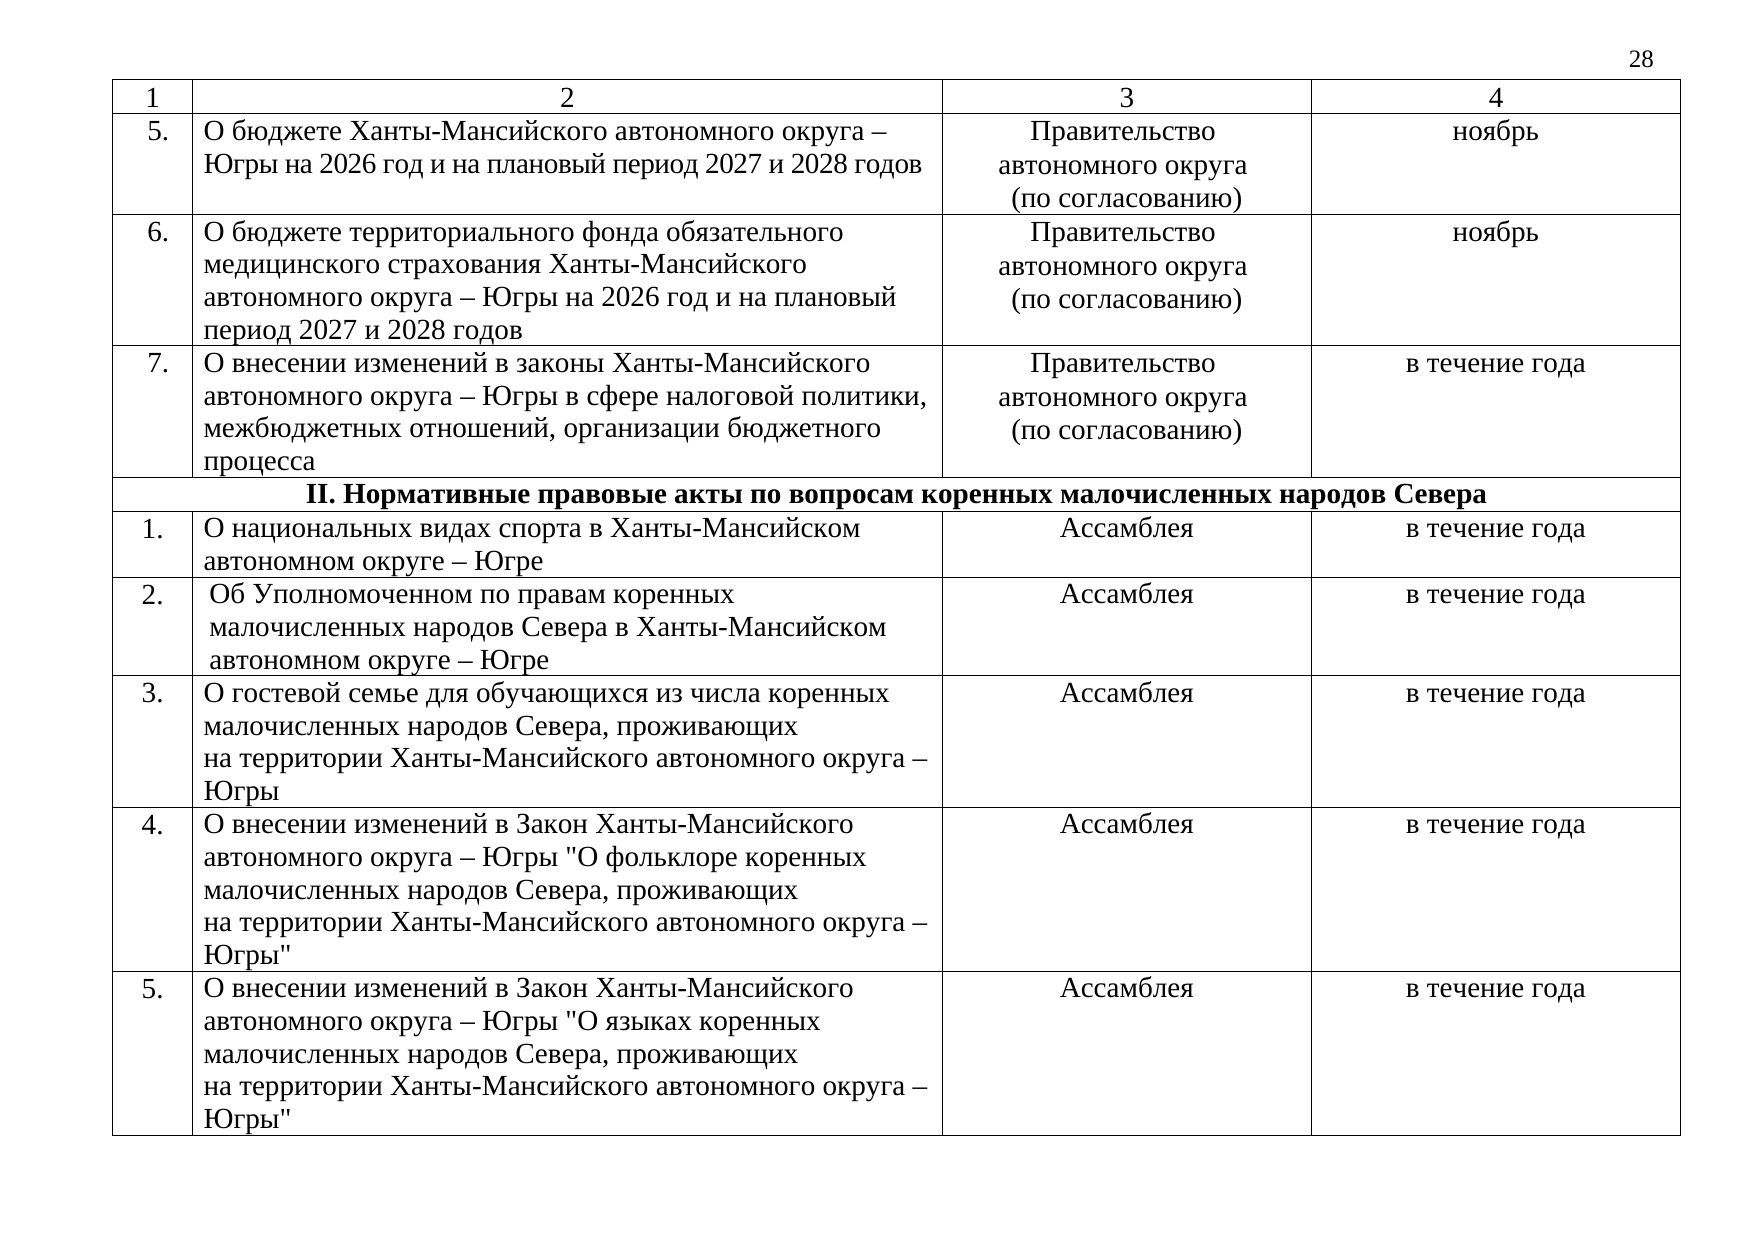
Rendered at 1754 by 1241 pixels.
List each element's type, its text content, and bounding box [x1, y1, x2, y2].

table_cell О внесении изменений в Закон Ханты-Мансийского автономного округа – Югры "О языках коренных малочисленных народов Севера, проживающих на территории Ханты-Мансийского автономного округа – Югры" [193, 972, 942, 1134]
table_cell в течение года [1312, 512, 1680, 577]
table_cell в течение года [1312, 676, 1680, 807]
table_cell О гостевой семье для обучающихся из числа коренных малочисленных народов Севера, проживающих на территории Ханты-Мансийского автономного округа – Югры [193, 676, 942, 807]
table_cell Ассамблея [943, 808, 1311, 971]
table_cell Правительство автономного округа (по согласованию) [943, 215, 1311, 345]
table_cell Ассамблея [943, 512, 1311, 577]
table_cell 3. [113, 676, 192, 807]
table_cell 5. [113, 972, 192, 1134]
table_cell Ассамблея [943, 578, 1311, 675]
table_cell 2. [113, 578, 192, 675]
table_cell в течение года [1312, 346, 1680, 477]
table_cell в течение года [1312, 578, 1680, 675]
table_cell 1. [113, 512, 192, 577]
table_cell в течение года [1312, 808, 1680, 971]
table_cell О бюджете Ханты-Мансийского автономного округа – Югры на 2026 год и на плановый период 2027 и 2028 годов [193, 114, 942, 214]
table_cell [943, 114, 1311, 214]
table_cell в течение года [1312, 972, 1680, 1134]
table_cell 4. [113, 808, 192, 971]
table_cell О внесении изменений в законы Ханты-Мансийского автономного округа – Югры в сфере налоговой политики, межбюджетных отношений, организации бюджетного процесса [193, 346, 942, 477]
table_cell Ассамблея [943, 676, 1311, 807]
table_cell II. Нормативные правовые акты по вопросам коренных малочисленных народов Севера [113, 478, 1680, 511]
table_cell 6. [113, 215, 192, 345]
table_cell О бюджете территориального фонда обязательного медицинского страхования Ханты-Мансийского автономного округа – Югры на 2026 год и на плановый период 2027 и 2028 годов [193, 215, 942, 345]
table_cell 1 [113, 80, 192, 113]
table_cell 3 [943, 80, 1311, 113]
table_cell О национальных видах спорта в Ханты-Мансийском автономном округе – Югре [193, 512, 942, 577]
table_cell ноябрь [1312, 114, 1680, 214]
table_cell Ассамблея [943, 972, 1311, 1134]
table_cell ноябрь [1312, 215, 1680, 345]
table_cell Правительство автономного округа (по согласованию) [943, 346, 1311, 477]
table_cell 2 [193, 80, 942, 113]
table_cell 5. [113, 114, 192, 214]
table_cell Об Уполномоченном по правам коренных малочисленных народов Севера в Ханты-Мансийском автономном округе – Югре [193, 578, 942, 675]
table_cell О внесении изменений в Закон Ханты-Мансийского автономного округа – Югры "О фольклоре коренных малочисленных народов Севера, проживающих на территории Ханты-Мансийского автономного округа – Югры" [193, 808, 942, 971]
table_cell 7. [113, 346, 192, 477]
table_cell 4 [1312, 80, 1680, 113]
